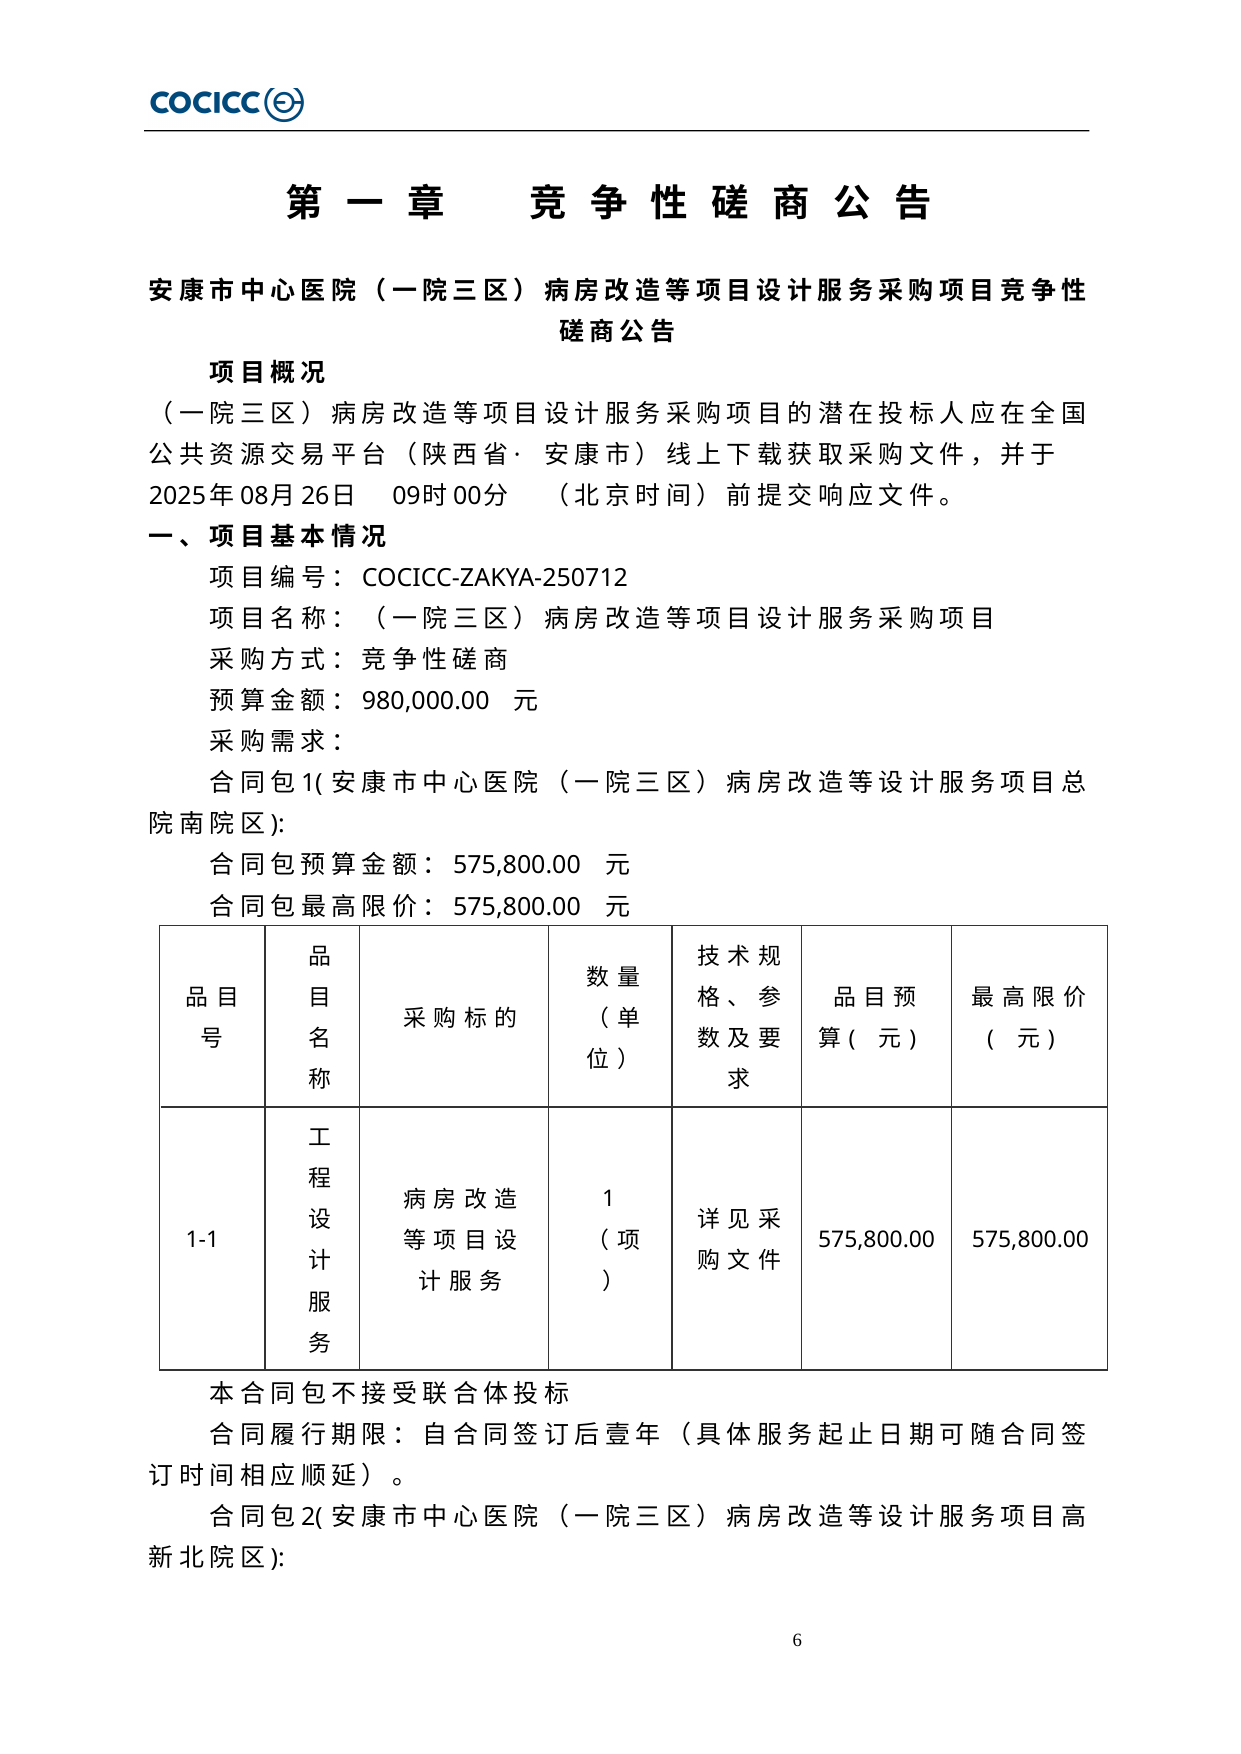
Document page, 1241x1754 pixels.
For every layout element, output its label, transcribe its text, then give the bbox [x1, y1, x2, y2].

subtitle 第一章 竞争性磋商公告 [149, 159, 1092, 241]
text 合同包1(安康市中心医院（一院三区）病房改造等设计服务项目总院南院区): [149, 760, 1092, 842]
text 一、项目基本情况 [149, 514, 1092, 555]
text 项目概况 [149, 350, 1092, 391]
table_cell 1（项） [549, 1108, 671, 1369]
table_header 采购标的 [360, 926, 548, 1106]
table_cell 575,800.00 [802, 1108, 951, 1369]
table_header 数量 （单位） [549, 926, 671, 1106]
table_header 最高限价(元) [952, 926, 1107, 1106]
table_header 技术规格、参数及要求 [673, 926, 801, 1106]
picture [147, 88, 308, 128]
text 安康市中心医院（一院三区）病房改造等项目设计服务采购项目竞争性磋商公告 [149, 268, 1092, 350]
text 本合同包不接受联合体投标 [149, 1371, 1092, 1412]
table_header 品目名称 [266, 926, 359, 1106]
text 项目编号：COCICC-ZAKYA-250712 [149, 555, 1092, 596]
text 合同履行期限：自合同签订后壹年（具体服务起止日期可随合同签订时间相应顺延）。 [149, 1412, 1092, 1494]
table_cell 病房改造等项目设计服务 [360, 1108, 548, 1369]
table_cell 详见采购文件 [673, 1108, 801, 1369]
table_header 品目预算(元) [802, 926, 951, 1106]
text 合同包预算金额：575,800.00元 [149, 842, 1092, 883]
text 项目名称：（一院三区）病房改造等项目设计服务采购项目 [149, 596, 1092, 637]
text 合同包2(安康市中心医院（一院三区）病房改造等设计服务项目高新北院区): [149, 1494, 1092, 1576]
table_header 品目号 [160, 926, 264, 1106]
table_cell 1-1 [160, 1107, 264, 1369]
text 合同包最高限价：575,800.00元 [149, 883, 1092, 924]
text （一院三区）病房改造等项目设计服务采购项目的潜在投标人应在全国公共资源交易平台（陕西省·安康市）线上下载获取采购文件，并于 2025年08月26日 09时00分 （北京时间）前提交响应文件。 [149, 391, 1092, 514]
text 预算金额：980,000.00元 [149, 678, 1092, 719]
table_cell 工程设计服务 [266, 1108, 359, 1369]
text 采购方式：竞争性磋商 [149, 637, 1092, 678]
table_cell 575,800.00 [952, 1108, 1107, 1369]
text 采购需求： [149, 719, 1092, 760]
